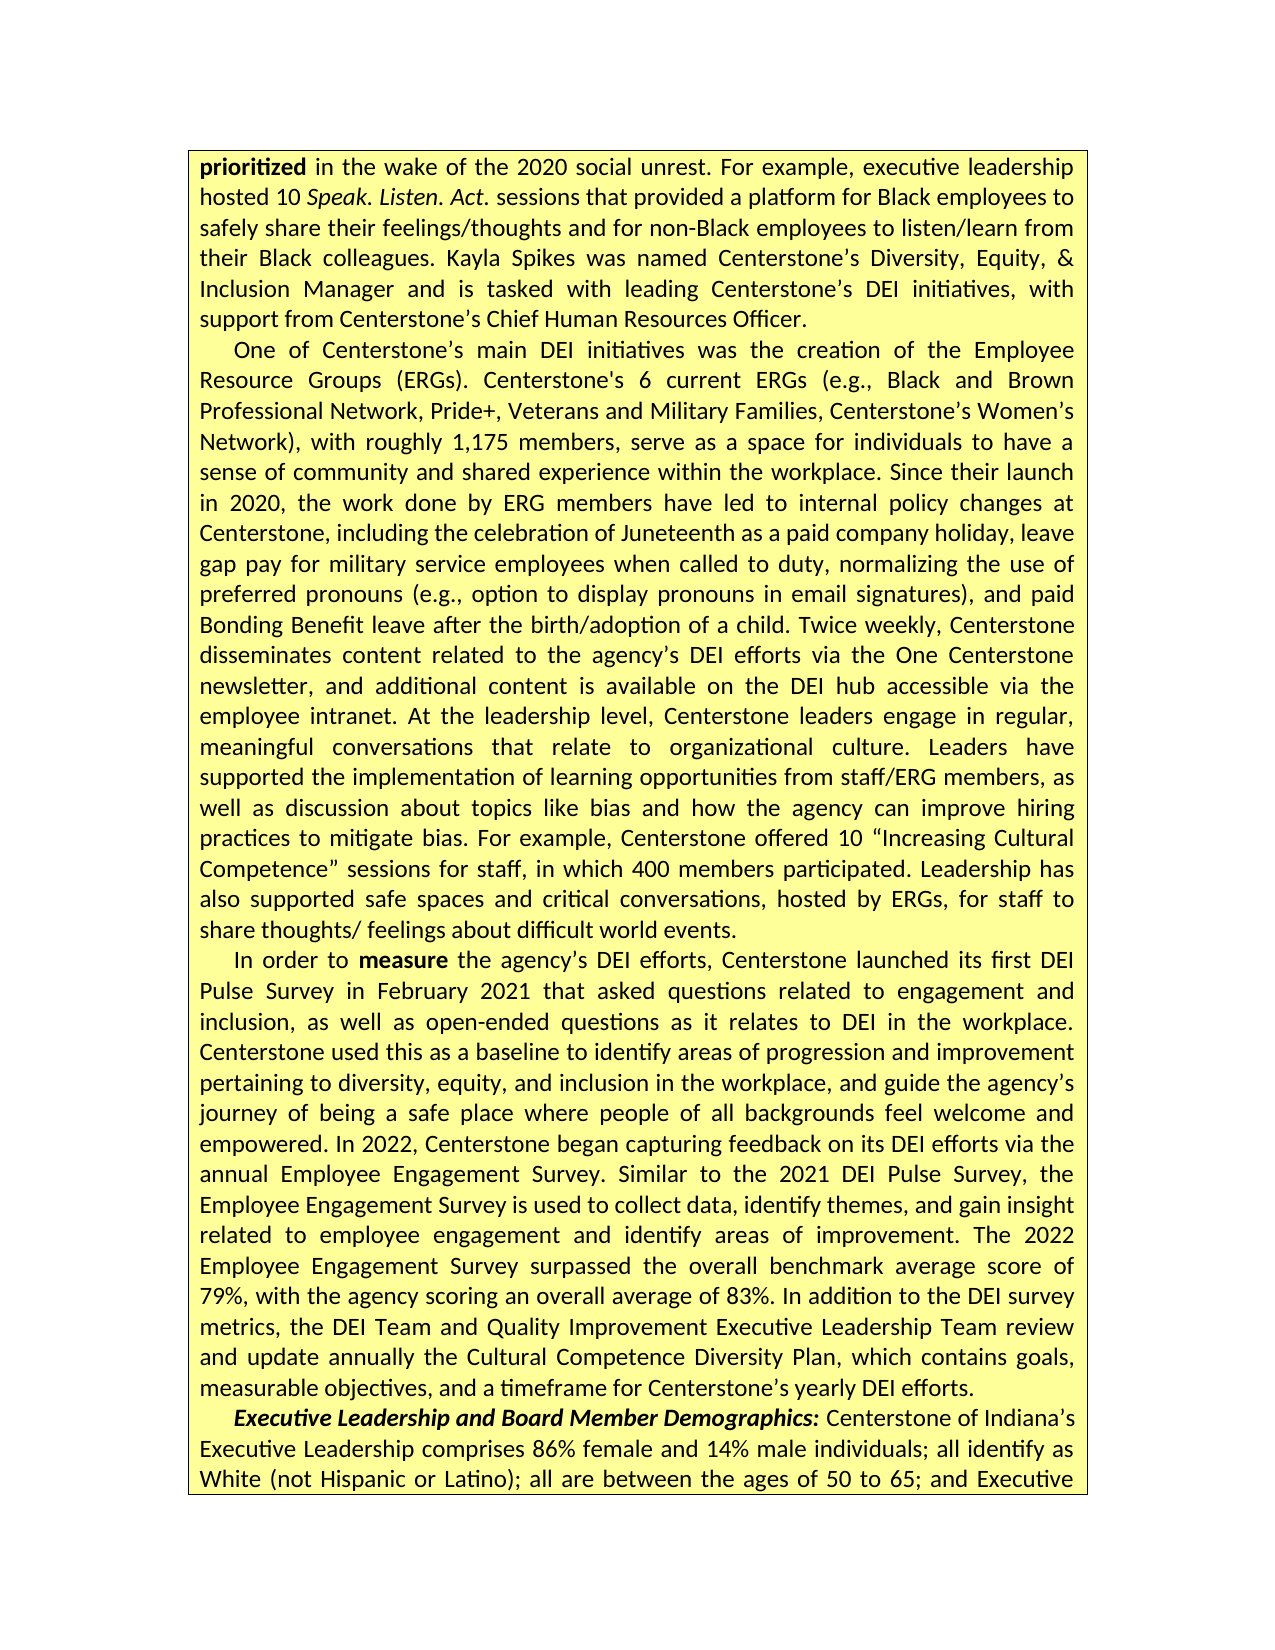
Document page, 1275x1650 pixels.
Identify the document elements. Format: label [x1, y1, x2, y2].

table_header [189, 151, 1087, 1494]
